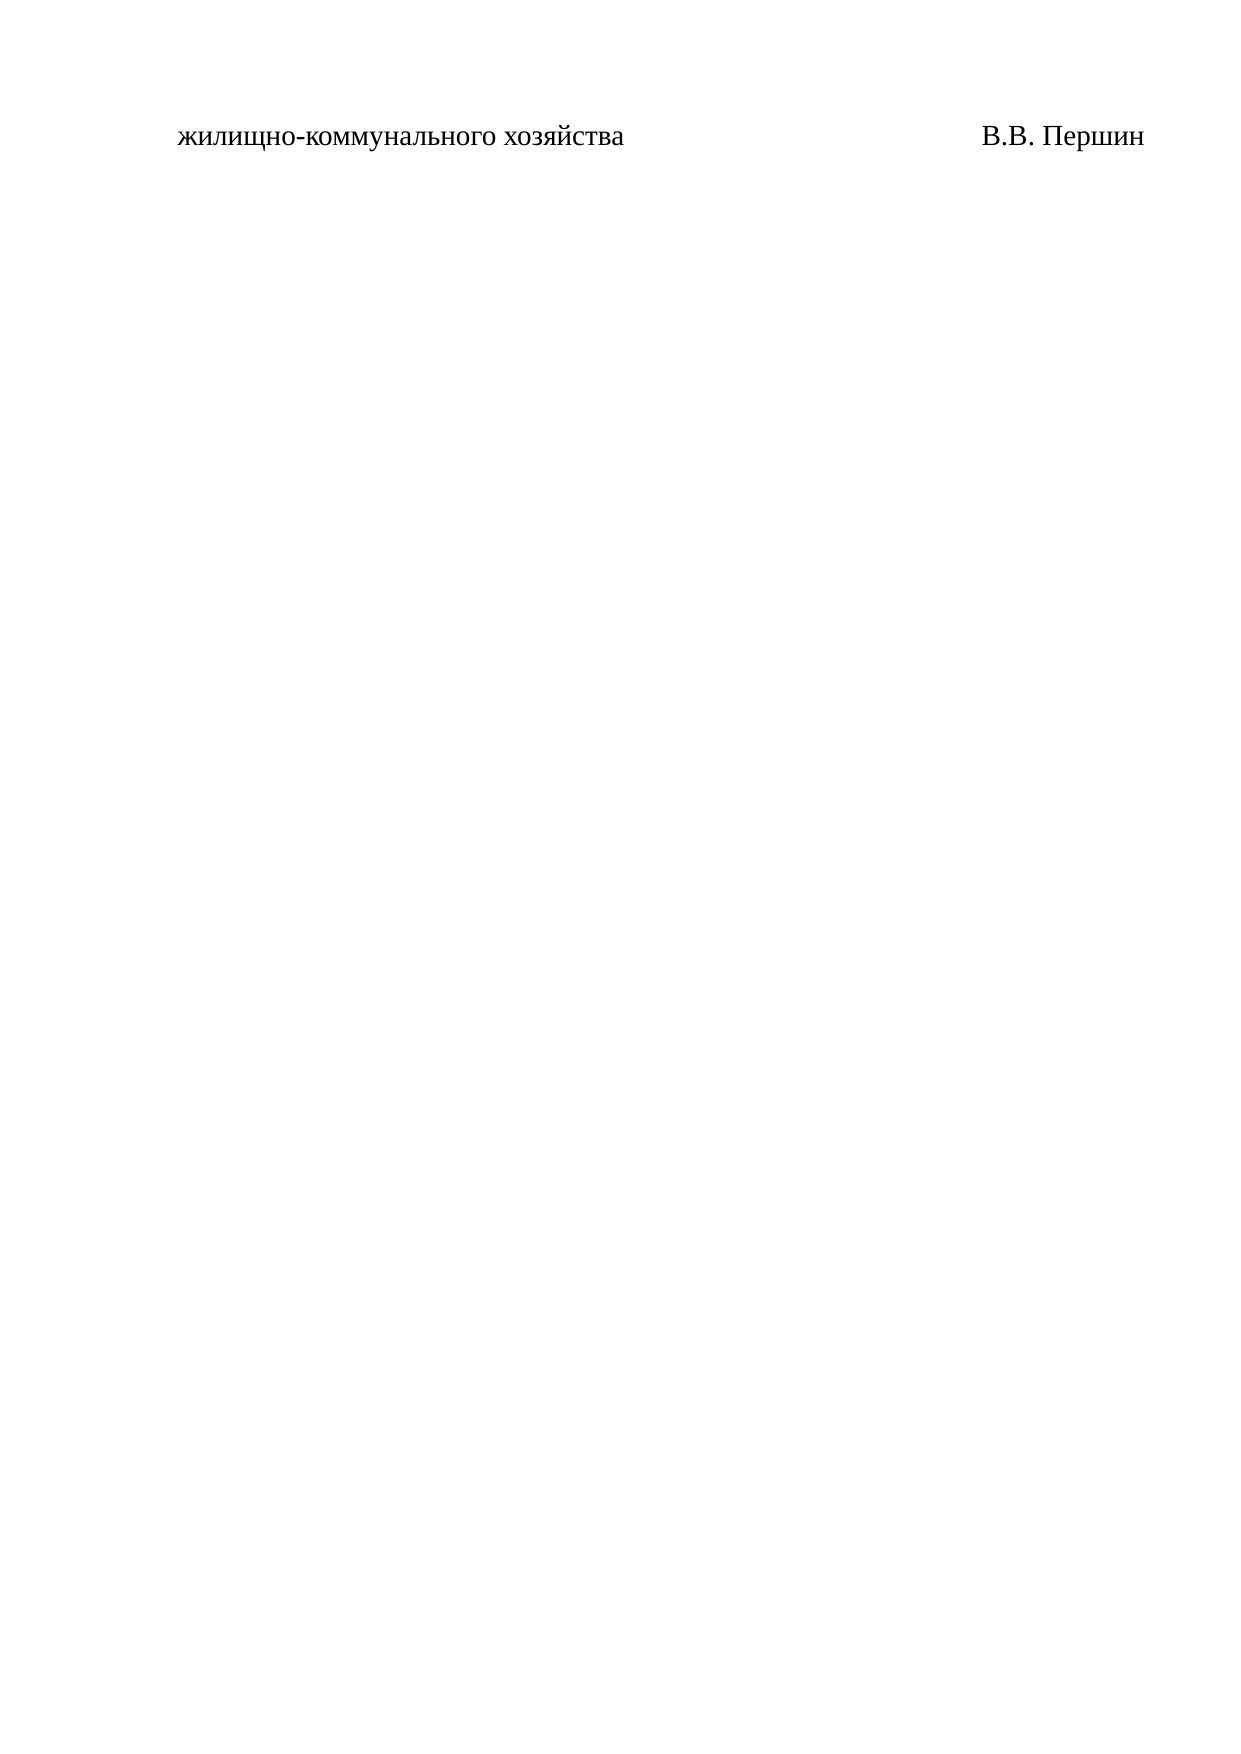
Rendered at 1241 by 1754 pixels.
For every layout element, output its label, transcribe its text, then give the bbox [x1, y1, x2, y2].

text жилищно-коммунального хозяйства В.В. Першин [177, 118, 1152, 152]
